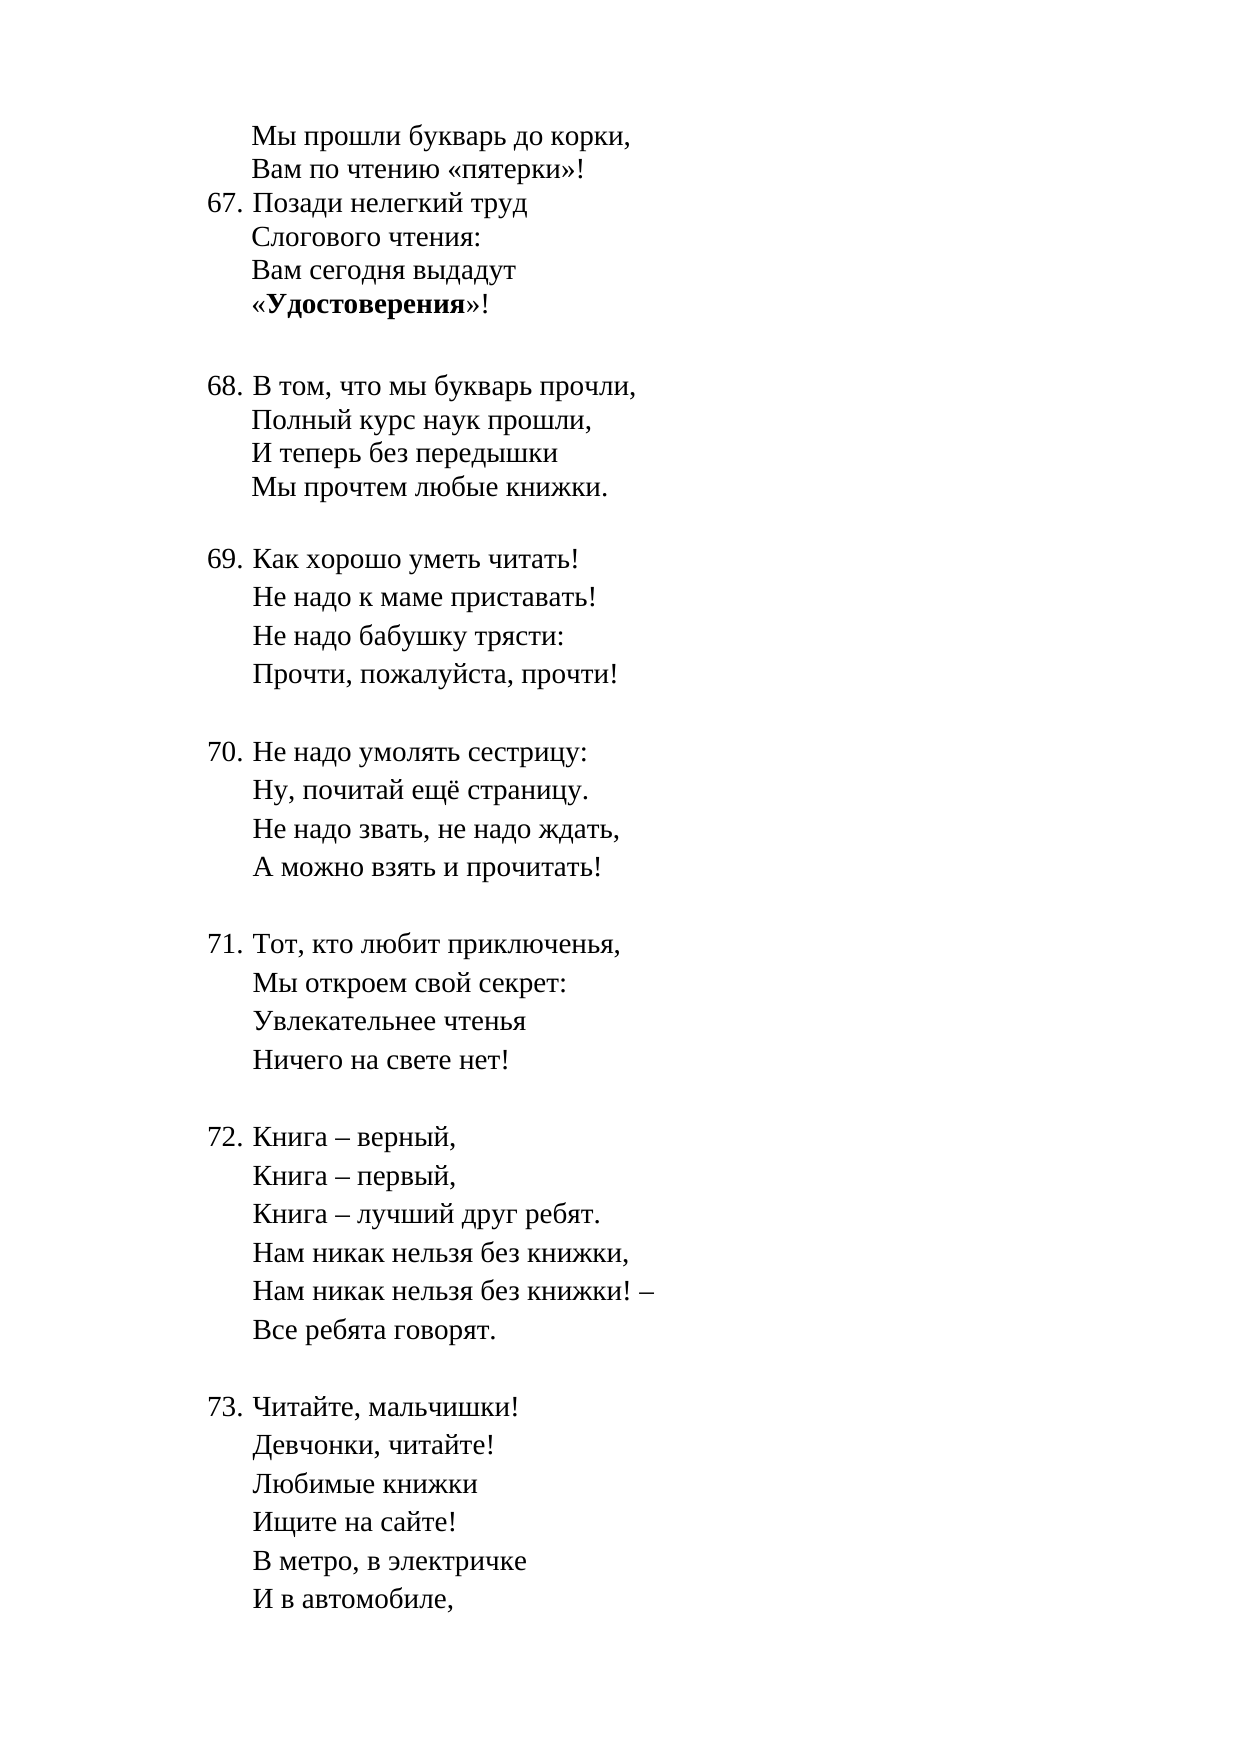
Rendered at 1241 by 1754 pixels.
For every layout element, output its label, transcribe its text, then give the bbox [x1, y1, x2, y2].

text Слогового чтения: [177, 219, 1152, 252]
text Вам сегодня выдадут [177, 252, 1152, 286]
list В том, что мы букварь прочли, [207, 368, 1152, 402]
list Тот, кто любит приключенья, Мы откроем свой секрет: Увлекательнее чтенья Ничего на свете нет! [207, 926, 1152, 1076]
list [207, 1389, 1152, 1615]
text Мы прочтем любые книжки. [177, 469, 1152, 502]
list Не надо умолять сестрицу: Ну, почитай ещё страницу. Не надо звать, не надо ждать, А можно взять и прочитать! [207, 734, 1152, 883]
text Вам по чтению «пятерки»! [177, 152, 1152, 185]
list Книга – верный, Книга – первый, Книга – лучший друг ребят. Нам никак нельзя без книжки, Нам никак нельзя без книжки! – Все ребята говорят. [207, 1119, 1152, 1345]
text Мы прошли букварь до корки, [177, 118, 1152, 152]
list Как хорошо уметь читать! Не надо к маме приставать! Не надо бабушку трясти: Прочти, пожалуйста, прочти! [207, 541, 1152, 690]
text И теперь без передышки [177, 435, 1152, 469]
list Позади нелегкий труд [207, 185, 1152, 219]
text Полный курс наук прошли, [177, 402, 1152, 435]
text «Удостоверения»! [177, 286, 1152, 319]
